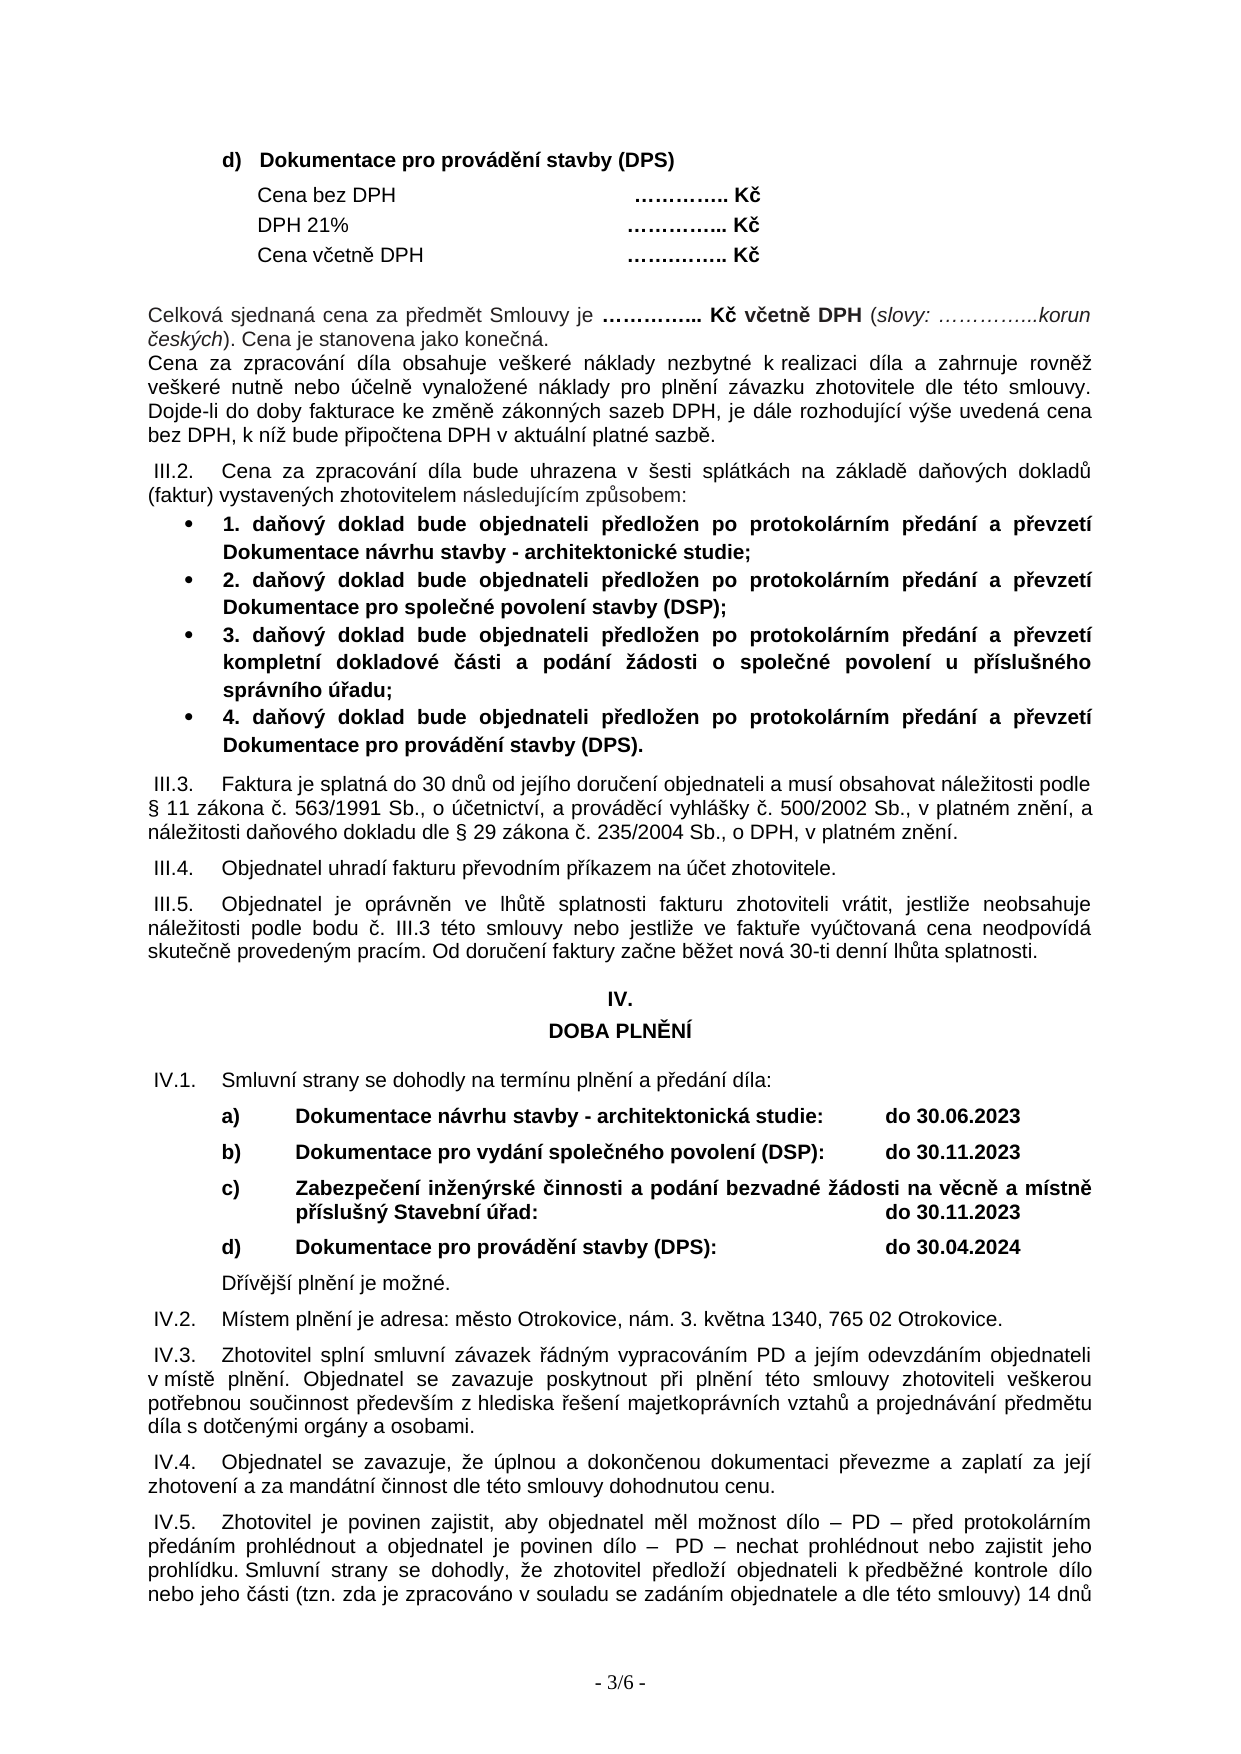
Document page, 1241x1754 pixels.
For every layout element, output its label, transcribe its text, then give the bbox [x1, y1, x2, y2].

text DOBA PLNĚNÍ [148, 1019, 1093, 1043]
list 3. daňový doklad bude objednateli předložen po protokolárním předání a převzetí kompletní dokladové části a podání žádosti o společné povolení u příslušného správního úřadu; [185, 622, 1093, 702]
text Cena bez DPH ………….. Kč [148, 183, 1093, 207]
text Celková sjednaná cena za předmět Smlouvy je …………... Kč včetně DPH (slovy: …………...korun českých). Cena je stanovena jako konečná. [148, 303, 1093, 351]
text Cena za zpracování díla obsahuje veškeré náklady nezbytné k realizaci díla a zahrnuje rovněž veškeré nutně nebo účelně vynaložené náklady pro plnění závazku zhotovitele dle této smlouvy. Dojde-li do doby fakturace ke změně zákonných sazeb DPH, je dále rozhodující výše uvedená cena bez DPH, k níž bude připočtena DPH v aktuální platné sazbě. [148, 351, 1093, 447]
subtitle Místem plnění je adresa: město Otrokovice, nám. 3. května 1340, 765 02 Otrokovice. [148, 1307, 1093, 1331]
list Dokumentace návrhu stavby - architektonická studie: do 30.06.2023 [221, 1104, 1093, 1128]
text Dřívější plnění je možné. [148, 1271, 1093, 1295]
subtitle Smluvní strany se dohodly na termínu plnění a předání díla: [148, 1068, 1093, 1092]
list Dokumentace pro provádění stavby (DPS) [222, 148, 1093, 172]
list 4. daňový doklad bude objednateli předložen po protokolárním předání a převzetí Dokumentace pro provádění stavby (DPS). [185, 705, 1093, 757]
subtitle Faktura je splatná do 30 dnů od jejího doručení objednateli a musí obsahovat náležitosti podle § 11 zákona č. 563/1991 Sb., o účetnictví, a prováděcí vyhlášky č. 500/2002 Sb., v platném znění, a náležitosti daňového dokladu dle § 29 zákona č. 235/2004 Sb., o DPH, v platném znění. [148, 772, 1093, 844]
subtitle Cena za zpracování díla bude uhrazena v šesti splátkách na základě daňových dokladů (faktur) vystavených zhotovitelem následujícím způsobem: [148, 458, 1093, 506]
list Dokumentace pro vydání společného povolení (DSP): do 30.11.2023 [221, 1140, 1093, 1164]
subtitle Objednatel se zavazuje, že úplnou a dokončenou dokumentaci převezme a zaplatí za její zhotovení a za mandátní činnost dle této smlouvy dohodnutou cenu. [148, 1450, 1093, 1498]
subtitle Zhotovitel splní smluvní závazek řádným vypracováním PD a jejím odevzdáním objednateli v místě plnění. Objednatel se zavazuje poskytnout při plnění této smlouvy zhotoviteli veškerou potřebnou součinnost především z hlediska řešení majetkoprávních vztahů a projednávání předmětu díla s dotčenými orgány a osobami. [148, 1342, 1093, 1438]
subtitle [148, 1510, 1093, 1606]
list 1. daňový doklad bude objednateli předložen po protokolárním předání a převzetí Dokumentace návrhu stavby - architektonické studie; [185, 512, 1093, 564]
list 2. daňový doklad bude objednateli předložen po protokolárním předání a převzetí Dokumentace pro společné povolení stavby (DSP); [185, 567, 1093, 619]
text Cena včetně DPH …….…….. Kč [148, 243, 1093, 267]
text DPH 21% …………... Kč [148, 213, 1093, 237]
subtitle Objednatel uhradí fakturu převodním příkazem na účet zhotovitele. [148, 856, 1093, 879]
list Zabezpečení inženýrské činnosti a podání bezvadné žádosti na věcně a místně příslušný Stavební úřad: do 30.11.2023 [221, 1176, 1093, 1223]
subtitle Objednatel je oprávněn ve lhůtě splatnosti fakturu zhotoviteli vrátit, jestliže neobsahuje náležitosti podle bodu č. III.3 této smlouvy nebo jestliže ve faktuře vyúčtovaná cena neodpovídá skutečně provedeným pracím. Od doručení faktury začne běžet nová 30-ti denní lhůta splatnosti. [148, 891, 1093, 963]
list Dokumentace pro provádění stavby (DPS): do 30.04.2024 [221, 1235, 1093, 1259]
